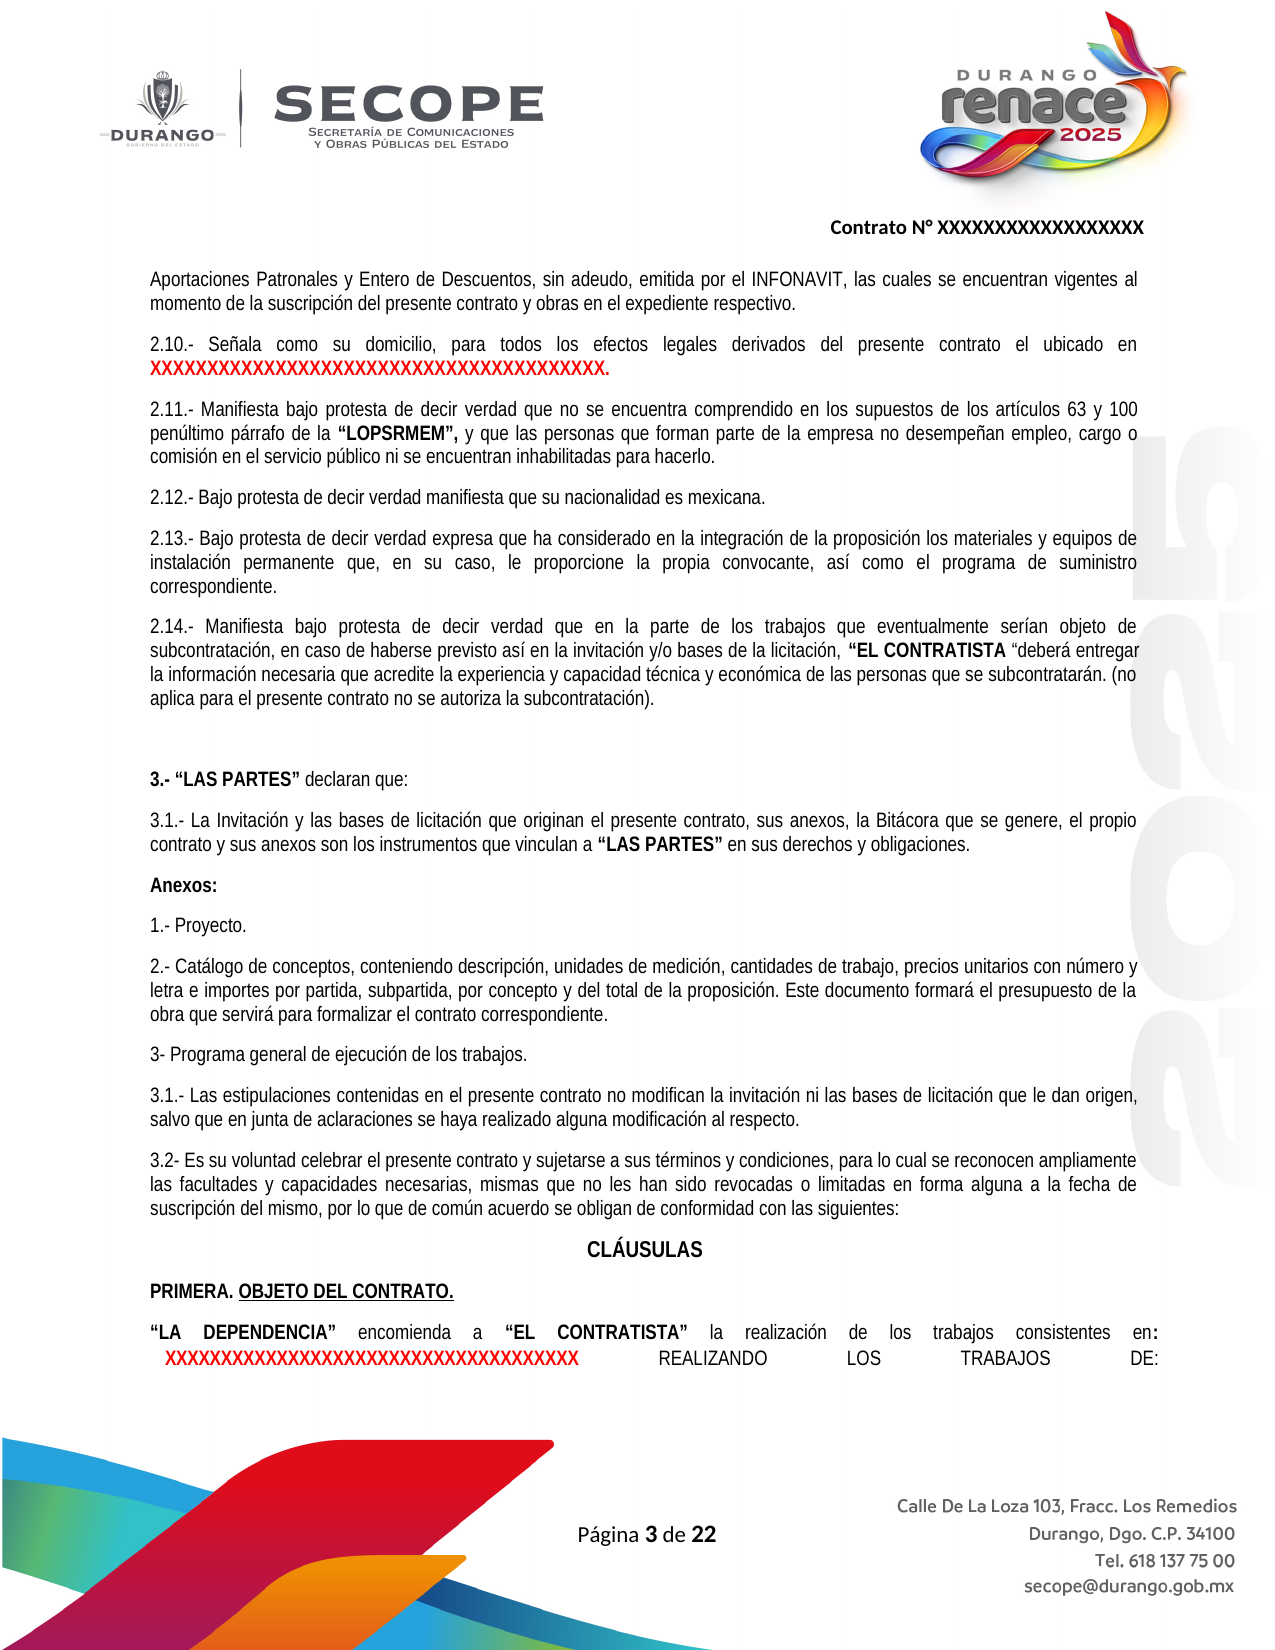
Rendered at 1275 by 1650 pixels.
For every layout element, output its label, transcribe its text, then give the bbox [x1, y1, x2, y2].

text 2.10.- Señala como su domicilio, para todos los efectos legales derivados del presente contrato el ubicado en XXXXXXXXXXXXXXXXXXXXXXXXXXXXXXXXXXXXXXXX. [150, 332, 1139, 380]
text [150, 267, 1139, 315]
text 3- Programa general de ejecución de los trabajos. [150, 1042, 1139, 1066]
text 2.14.- Manifiesta bajo protesta de decir verdad que en la parte de los trabajos que eventualmente serían objeto de subcontratación, en caso de haberse previsto así en la invitación y/o bases de la licitación, “EL CONTRATISTA “deberá entregar la información necesaria que acredite la experiencia y capacidad técnica y económica de las personas que se subcontratarán. (no aplica para el presente contrato no se autoriza la subcontratación). [150, 614, 1139, 710]
text PRIMERA. OBJETO DEL CONTRATO. [150, 1279, 1139, 1303]
picture [2, 10, 1271, 1650]
text 2.12.- Bajo protesta de decir verdad manifiesta que su nacionalidad es mexicana. [150, 485, 1139, 509]
text 2.11.- Manifiesta bajo protesta de decir verdad que no se encuentra comprendido en los supuestos de los artículos 63 y 100 penúltimo párrafo de la “LOPSRMEM”, y que las personas que forman parte de la empresa no desempeñan empleo, cargo o comisión en el servicio público ni se encuentran inhabilitadas para hacerlo. [150, 396, 1139, 468]
text 2.- Catálogo de conceptos, conteniendo descripción, unidades de medición, cantidades de trabajo, precios unitarios con número y letra e importes por partida, subpartida, por concepto y del total de la proposición. Este documento formará el presupuesto de la obra que servirá para formalizar el contrato correspondiente. [150, 954, 1139, 1026]
text 1.- Proyecto. [150, 913, 1139, 937]
text 3.- “LAS PARTES” declaran que: [150, 767, 1139, 791]
text CLÁUSULAS [150, 1236, 1139, 1262]
text 3.2- Es su voluntad celebrar el presente contrato y sujetarse a sus términos y condiciones, para lo cual se reconocen ampliamente las facultades y capacidades necesarias, mismas que no les han sido revocadas o limitadas en forma alguna a la fecha de suscripción del mismo, por lo que de común acuerdo se obligan de conformidad con las siguientes: [150, 1147, 1139, 1219]
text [150, 1320, 1159, 1369]
text 2.13.- Bajo protesta de decir verdad expresa que ha considerado en la integración de la proposición los materiales y equipos de instalación permanente que, en su caso, le proporcione la propia convocante, así como el programa de suministro correspondiente. [150, 526, 1139, 597]
text 3.1.- La Invitación y las bases de licitación que originan el presente contrato, sus anexos, la Bitácora que se genere, el propio contrato y sus anexos son los instrumentos que vinculan a “LAS PARTES” en sus derechos y obligaciones. [150, 808, 1139, 856]
text 3.1.- Las estipulaciones contenidas en el presente contrato no modifican la invitación ni las bases de licitación que le dan origen, salvo que en junta de aclaraciones se haya realizado alguna modificación al respecto. [150, 1083, 1139, 1131]
text Anexos: [150, 872, 1139, 896]
